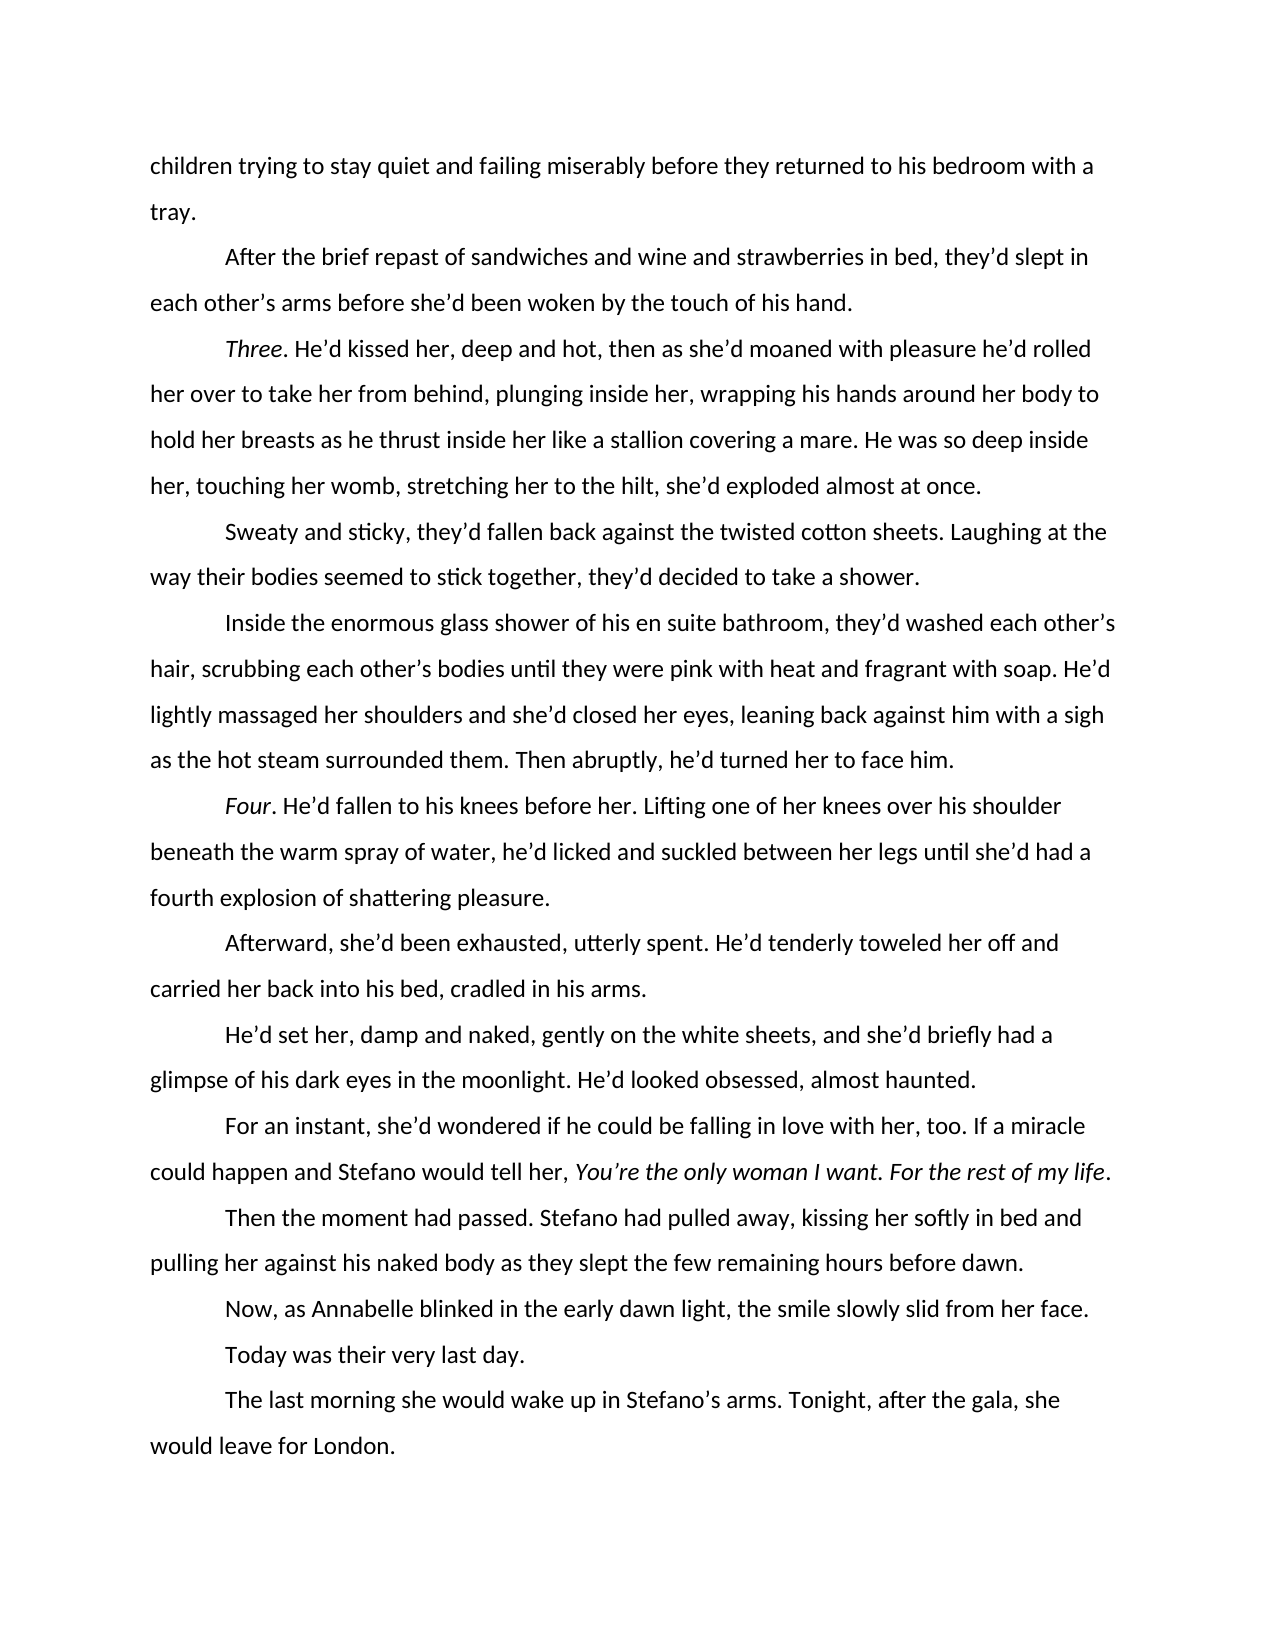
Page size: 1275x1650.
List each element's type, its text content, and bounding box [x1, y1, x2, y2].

text Now, as Annabelle blinked in the early dawn light, the smile slowly slid from her face. [150, 1293, 1125, 1324]
text Inside the enormous glass shower of his en suite bathroom, they’d washed each other’s hair, scrubbing each other’s bodies until they were pink with heat and fragrant with soap. He’d lightly massaged her shoulders and she’d closed her eyes, leaning back against him with a sigh as the hot steam surrounded them. Then abruptly, he’d turned her to face him. [150, 607, 1125, 775]
text Three. He’d kissed her, deep and hot, then as she’d moaned with pleasure he’d rolled her over to take her from behind, plunging inside her, wrapping his hands around her body to hold her breasts as he thrust inside her like a stallion covering a mare. He was so deep inside her, touching her womb, stretching her to the hilt, she’d exploded almost at once. [150, 333, 1125, 501]
text Sweaty and sticky, they’d fallen back against the twisted cotton sheets. Laughing at the way their bodies seemed to stick together, they’d decided to take a shower. [150, 516, 1125, 592]
text For an instant, she’d wondered if he could be falling in love with her, too. If a miracle could happen and Stefano would tell her, You’re the only woman I want. For the rest of my life. [150, 1110, 1125, 1187]
text After the brief repast of sandwiches and wine and strawberries in bed, they’d slept in each other’s arms before she’d been woken by the touch of his hand. [150, 241, 1125, 318]
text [150, 150, 1125, 226]
text Afterward, she’d been exhausted, utterly spent. He’d tenderly toweled her off and carried her back into his bed, cradled in his arms. [150, 927, 1125, 1004]
text Today was their very last day. [150, 1339, 1125, 1369]
text The last morning she would wake up in Stefano’s arms. Tonight, after the gala, she would leave for London. [150, 1385, 1125, 1461]
text Four. He’d fallen to his knees before her. Lifting one of her knees over his shoulder beneath the warm spray of water, he’d licked and suckled between her legs until she’d had a fourth explosion of shattering pleasure. [150, 790, 1125, 912]
text Then the moment had passed. Stefano had pulled away, kissing her softly in bed and pulling her against his naked body as they slept the few remaining hours before dawn. [150, 1202, 1125, 1278]
text He’d set her, damp and naked, gently on the white sheets, and she’d briefly had a glimpse of his dark eyes in the moonlight. He’d looked obsessed, almost haunted. [150, 1019, 1125, 1095]
